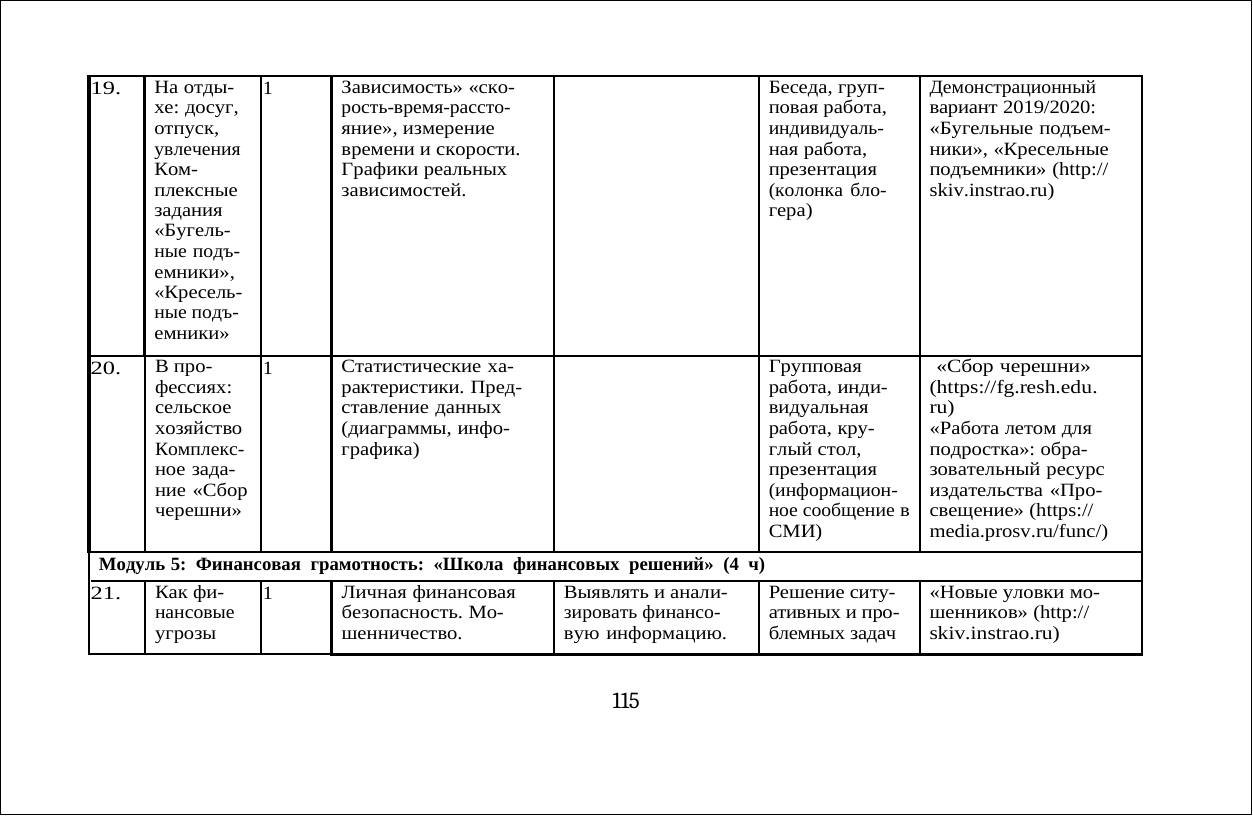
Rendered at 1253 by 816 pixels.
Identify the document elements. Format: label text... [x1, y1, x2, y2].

table_cell [555, 357, 758, 551]
table_header На отды- хе: досуг, отпуск, увлечения Ком- плексные задания «Бугель- ные подъ- емники», «Кресель- ные подъ- емники» [146, 77, 260, 354]
table_cell В про- фессиях: сельское хозяйство Комплекс- ное зада- ние «Сбор черешни» [146, 357, 260, 551]
table_header 19. [91, 77, 143, 354]
table_cell «Новые уловки мо- шенников» (http:// skiv.instrao.ru) [921, 582, 1141, 653]
table_cell 21. [90, 580, 144, 653]
table_cell Статистические ха- рактеристики. Пред- ставление данных (диаграммы, инфо- графика) [333, 357, 553, 551]
table_cell Решение ситу- ативных и про- блемных задач [760, 582, 919, 653]
table_cell Как фи- нансовые угрозы [146, 582, 260, 653]
table_cell Групповая работа, инди- видуальная работа, кру- глый стол, презентация (информацион- ное сообщение в СМИ) [760, 357, 919, 551]
table_header Зависимость» «ско- рость-время-рассто- яние», измерение времени и скорости. Графики реальных зависимостей. [333, 77, 553, 354]
table_cell «Сбор черешни» (https://fg.resh.edu. ru) «Работа летом для подростка»: обра- зовательный ресурс издательства «Про- свещение» (https:// media.prosv.ru/func/) [921, 357, 1141, 551]
table_header Демонстрационный вариант 2019/2020: «Бугельные подъем- ники», «Кресельные подъемники» (http:// skiv.instrao.ru) [921, 77, 1141, 354]
table_cell Выявлять и анали- зировать финансо- вую информацию. [555, 582, 758, 653]
table_cell 20. [91, 357, 144, 551]
table_cell Личная финансовая безопасность. Мо- шенничество. [333, 582, 553, 653]
table_header 1 [262, 77, 330, 354]
table_header Беседа, груп- повая работа, индивидуаль- ная работа, презентация (колонка бло- гера) [760, 77, 919, 354]
table_header [555, 77, 758, 354]
table_cell Модуль 5: Финансовая грамотность: «Школа финансовых решений» (4 ч) [90, 553, 1141, 580]
table_cell 1 [262, 582, 330, 653]
table_cell 1 [262, 357, 330, 551]
